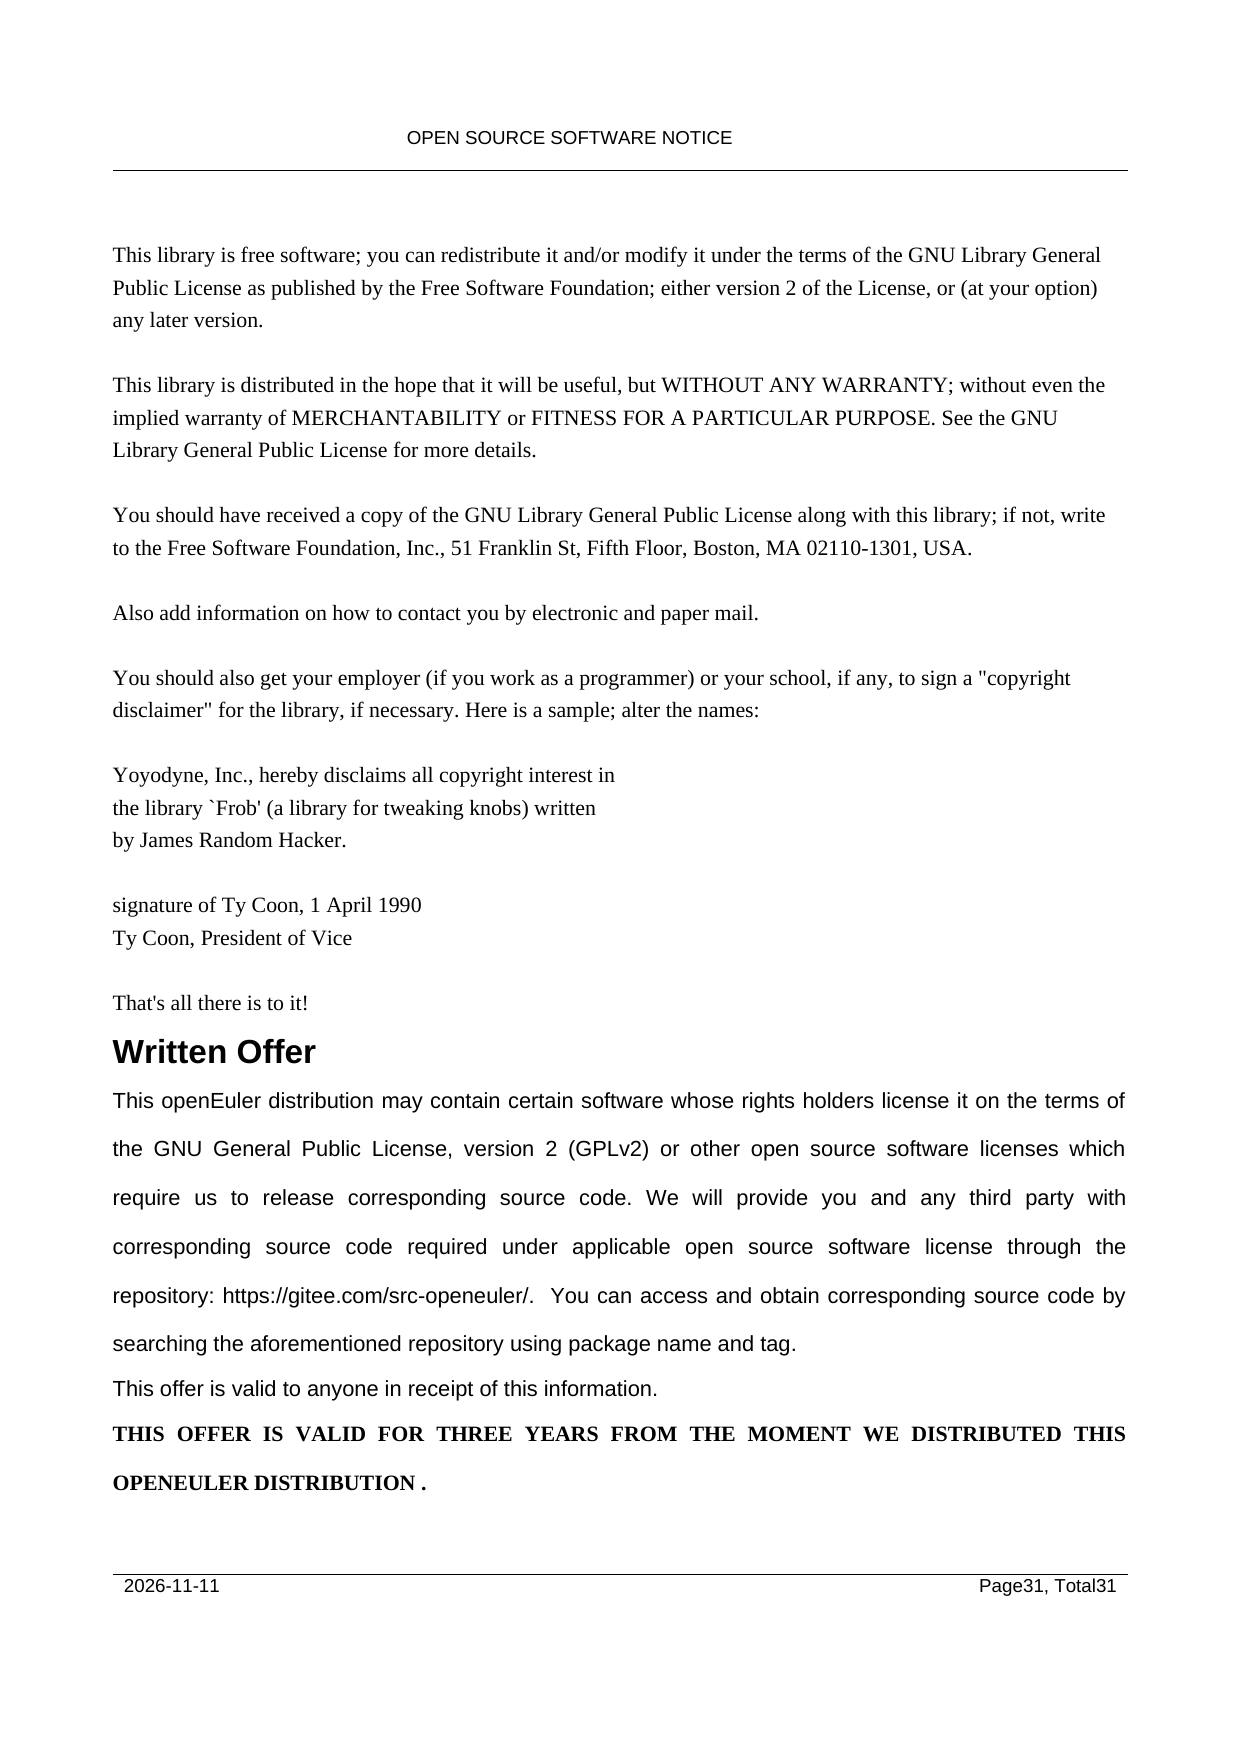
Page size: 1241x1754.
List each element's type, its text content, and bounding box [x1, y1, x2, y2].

text This offer is valid to anyone in receipt of this information. [112, 1373, 1128, 1405]
text THIS OFFER IS VALID FOR THREE YEARS FROM THE MOMENT WE DISTRIBUTED THIS OPENEULER DISTRIBUTION . [112, 1418, 1128, 1499]
text Written Offer [112, 1019, 1128, 1084]
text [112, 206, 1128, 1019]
text This openEuler distribution may contain certain software whose rights holders license it on the terms of the GNU General Public License, version 2 (GPLv2) or other open source software licenses which require us to release corresponding source code. We will provide you and any third party with corresponding source code required under applicable open source software license through the repository: https://gitee.com/src-openeuler/. You can access and obtain corresponding source code by searching the aforementioned repository using package name and tag. [112, 1084, 1128, 1360]
